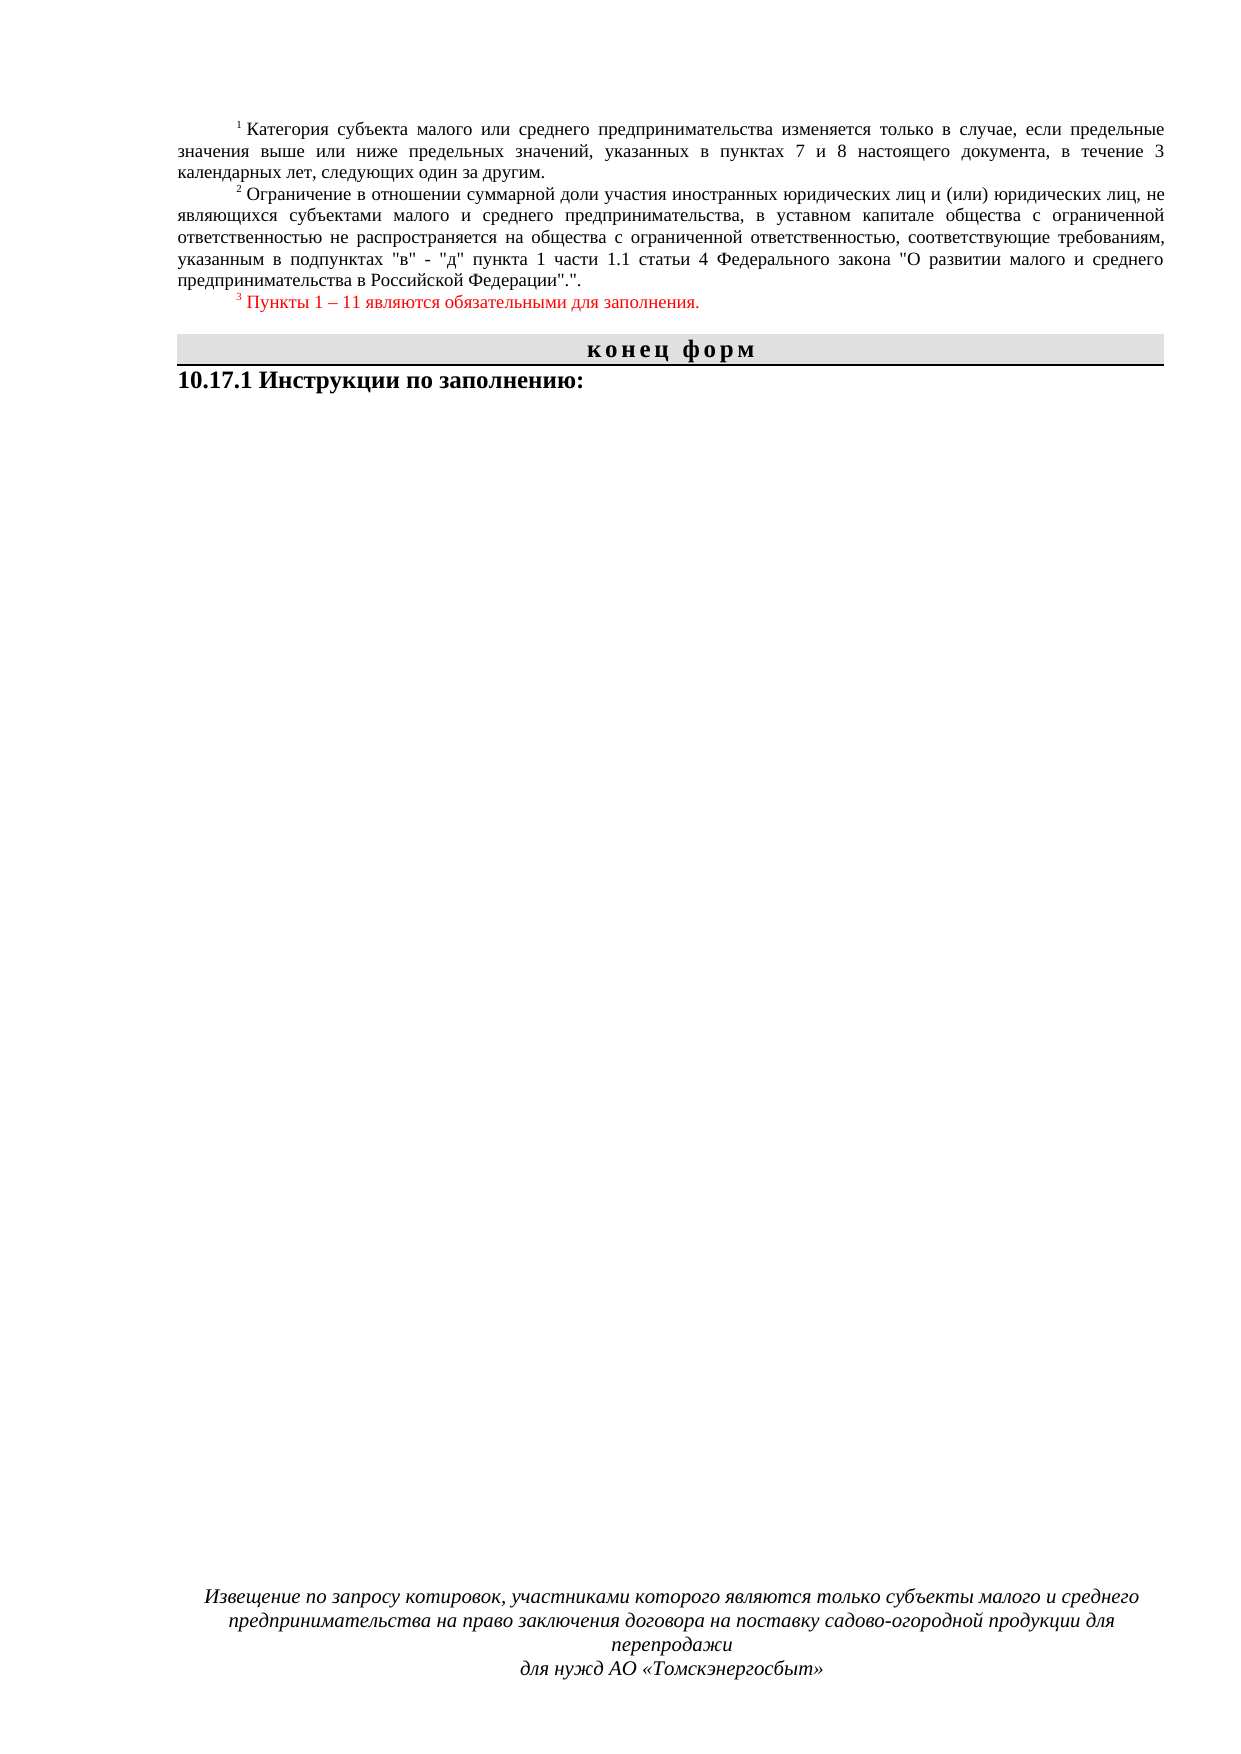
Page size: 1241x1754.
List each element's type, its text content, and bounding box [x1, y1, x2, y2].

text 2 Ограничение в отношении суммарной доли участия иностранных юридических лиц и (или) юридических лиц, не являющихся субъектами малого и среднего предпринимательства, в уставном капитале общества с ограниченной ответственностью не распространяется на общества с ограниченной ответственностью, соответствующие требованиям, указанным в подпунктах "в" - "д" пункта 1 части 1.1 статьи 4 Федерального закона "О развитии малого и среднего предпринимательства в Российской Федерации".". [177, 183, 1166, 291]
text конец форм [177, 334, 1164, 364]
text 3 Пункты 1 – 11 являются обязательными для заполнения. [177, 291, 1166, 312]
text 1 Категория субъекта малого или среднего предпринимательства изменяется только в случае, если предельные значения выше или ниже предельных значений, указанных в пунктах 7 и 8 настоящего документа, в течение 3 календарных лет, следующих один за другим. [177, 118, 1166, 183]
text 10.17.1 Инструкции по заполнению: [177, 366, 1166, 394]
